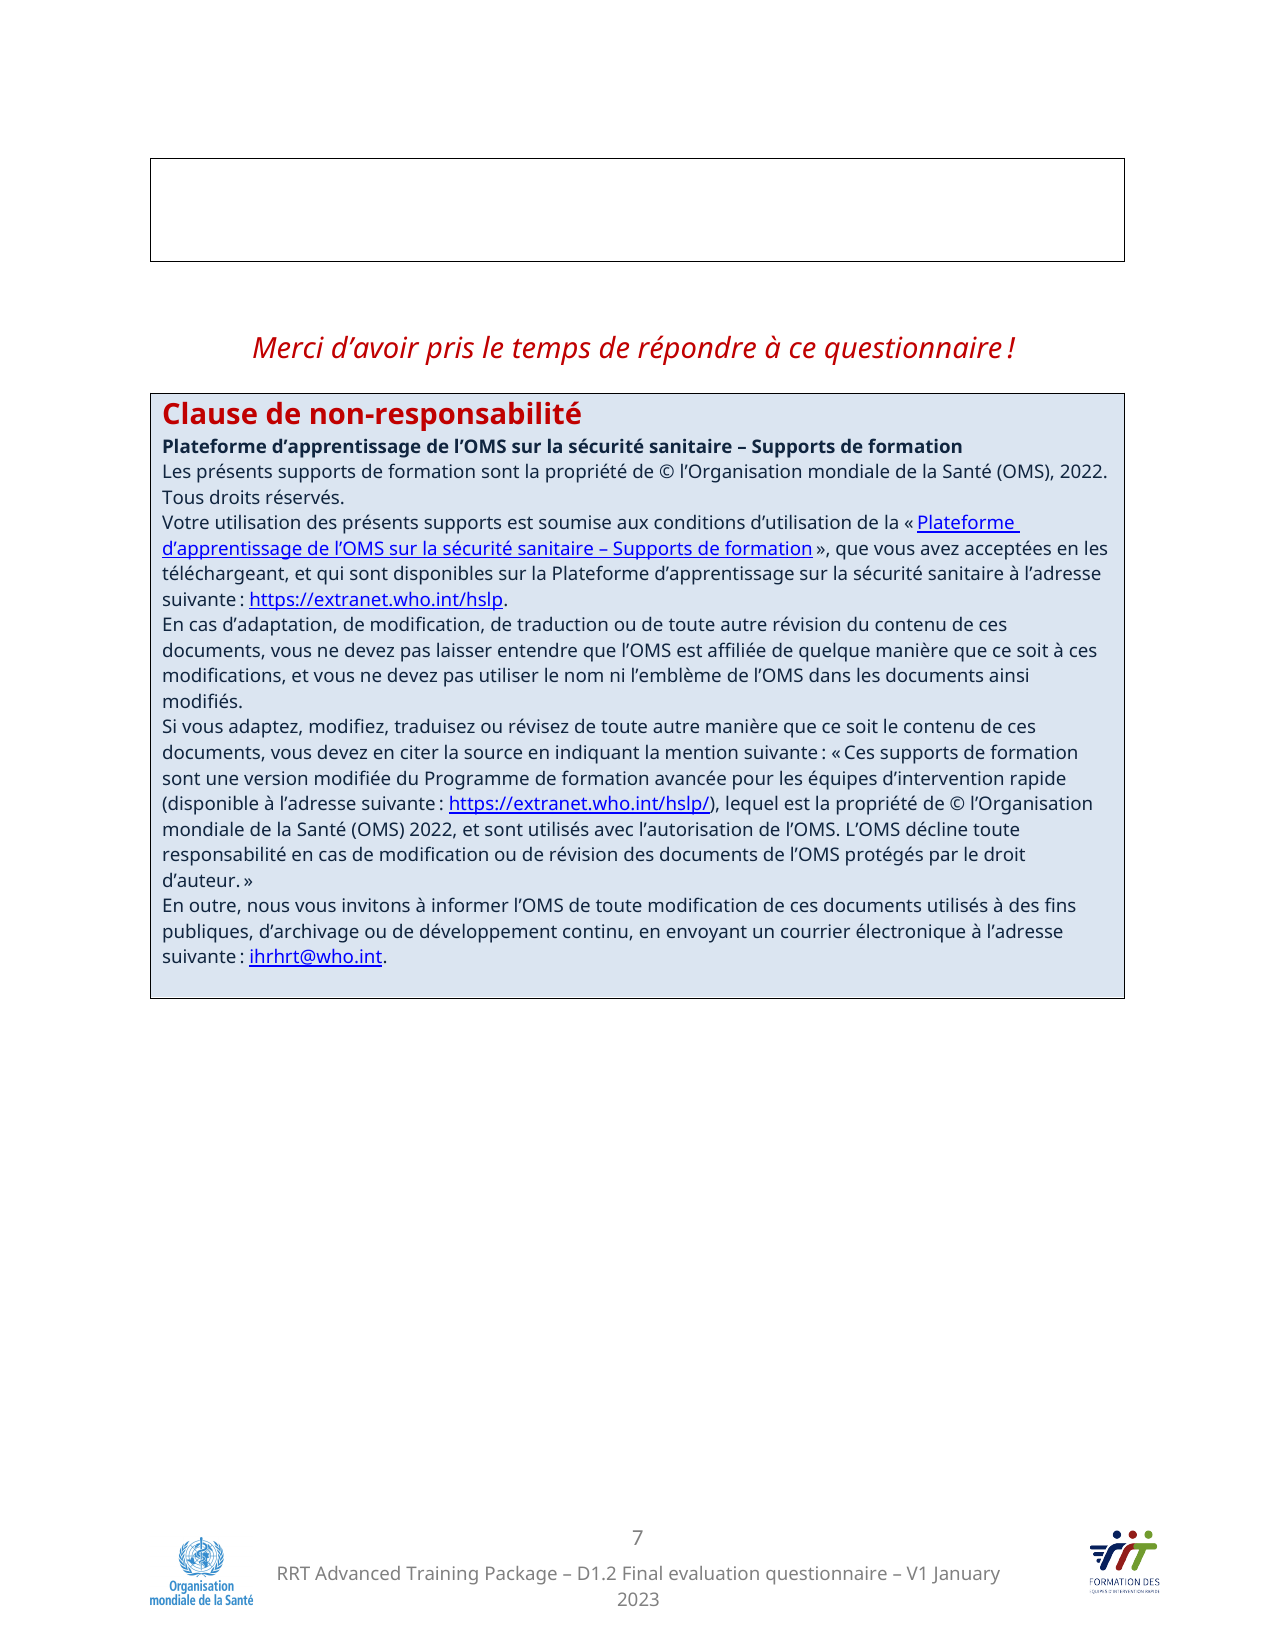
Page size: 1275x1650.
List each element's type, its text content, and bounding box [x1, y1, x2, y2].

picture [149, 1536, 254, 1606]
picture [1089, 1530, 1160, 1594]
table_header Clause de non-responsabilité Plateforme d’apprentissage de l’OMS sur la sécurité sanitaire – Supports de formation Les présents supports de formation sont la propriété de © l’Organisation mondiale de la Santé (OMS), 2022. Tous droits réservés. Votre utilisation des présents supports est soumise aux conditions d’utilisation de la « Plateforme d’apprentissage de l’OMS sur la sécurité sanitaire – Supports de formation », que vous avez acceptées en les téléchargeant, et qui sont disponibles sur la Plateforme d’apprentissage sur la sécurité sanitaire à l’adresse suivante : https://extranet.who.int/hslp. En cas d’adaptation, de modification, de traduction ou de toute autre révision du contenu de ces documents, vous ne devez pas laisser entendre que l’OMS est affiliée de quelque manière que ce soit à ces modifications, et vous ne devez pas utiliser le nom ni l’emblème de l’OMS dans les documents ainsi modifiés. Si vous adaptez, modifiez, traduisez ou révisez de toute autre manière que ce soit le contenu de ces documents, vous devez en citer la source en indiquant la mention suivante : « Ces supports de formation sont une version modifiée du Programme de formation avancée pour les équipes d’intervention rapide (disponible à l’adresse suivante : https://extranet.who.int/hslp/), lequel est la propriété de © l’Organisation mondiale de la Santé (OMS) 2022, et sont utilisés avec l’autorisation de l’OMS. L’OMS décline toute responsabilité en cas de modification ou de révision des documents de l’OMS protégés par le droit d’auteur. » En outre, nous vous invitons à informer l’OMS de toute modification de ces documents utilisés à des fins publiques, d’archivage ou de développement continu, en envoyant un courrier électronique à l’adresse suivante : ihrhrt@who.int. [151, 394, 1124, 997]
table_header [151, 159, 1124, 261]
text Merci d’avoir pris le temps de répondre à ce questionnaire ! [150, 327, 1125, 367]
